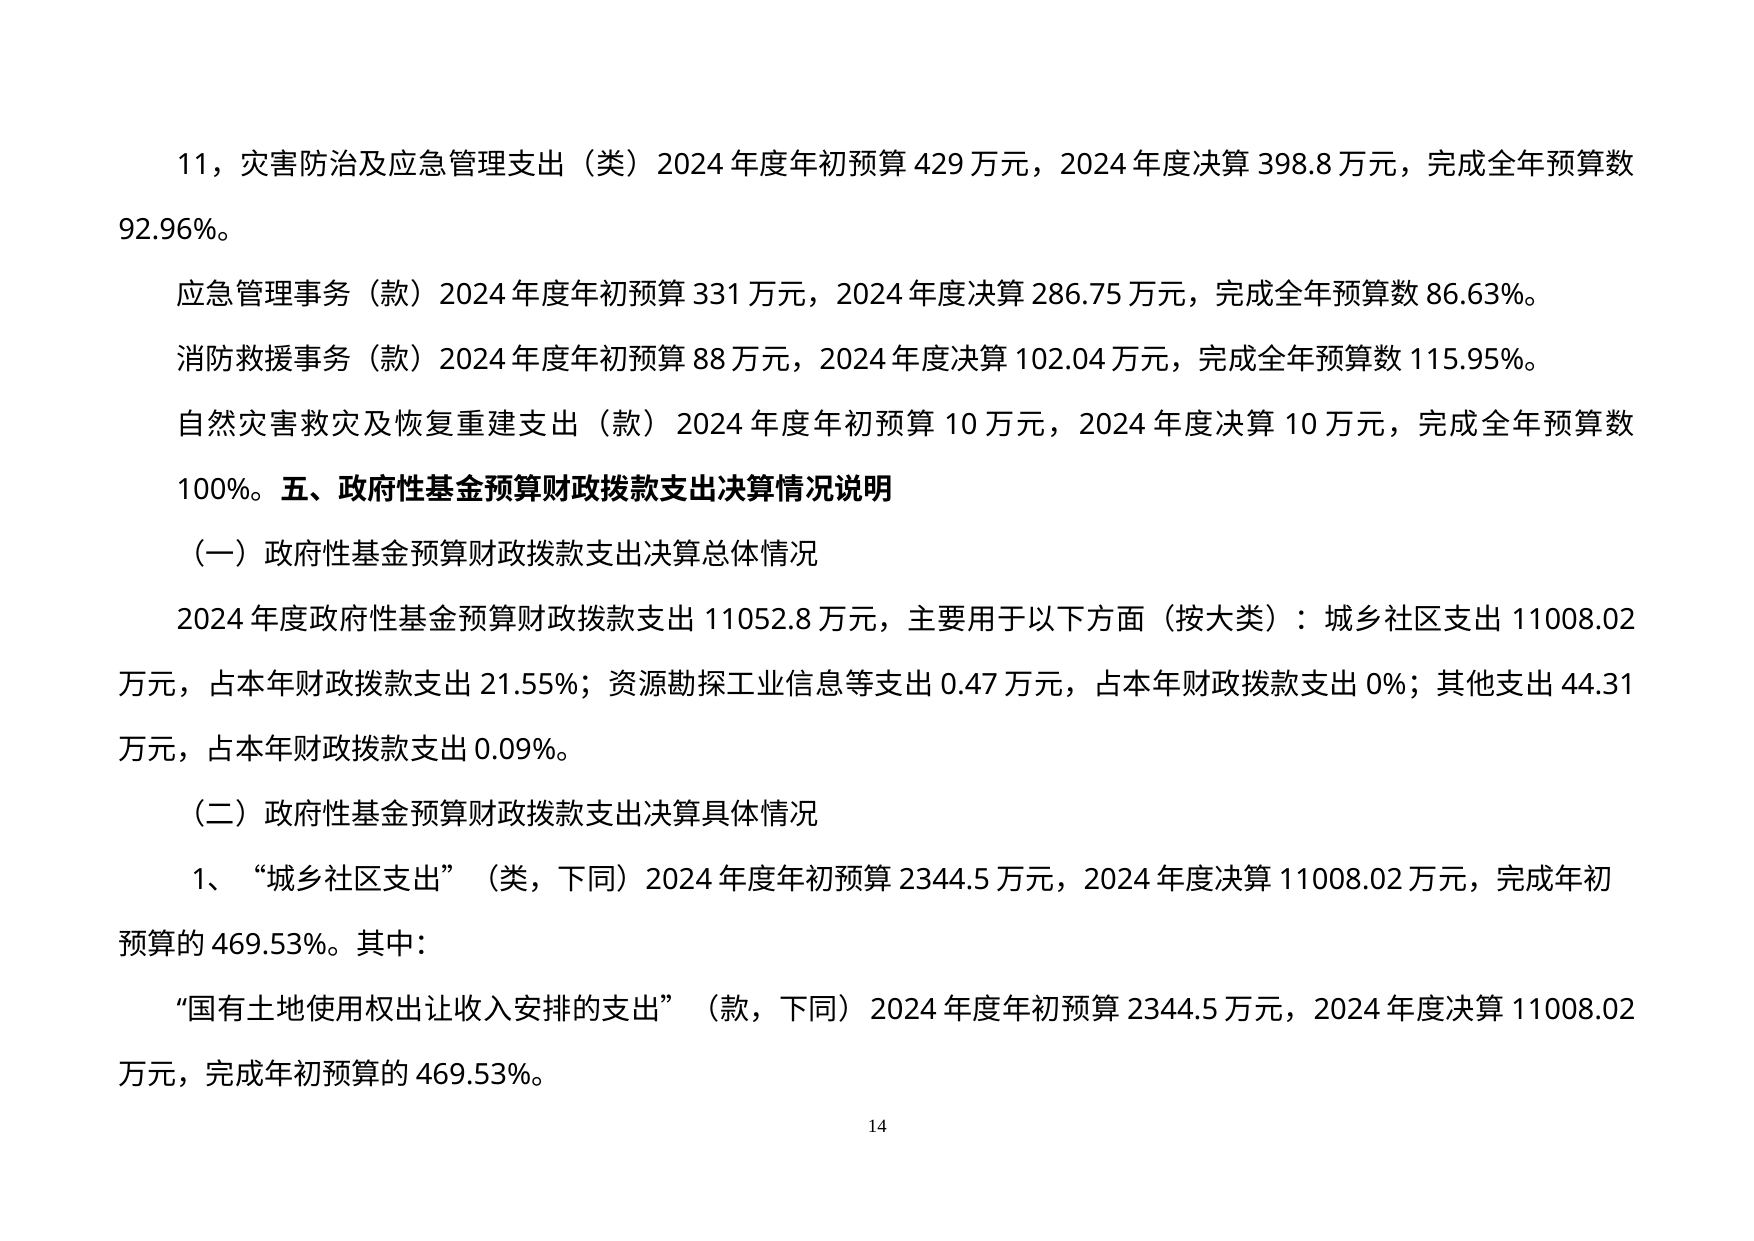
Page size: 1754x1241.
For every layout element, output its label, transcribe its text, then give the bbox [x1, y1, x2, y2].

text 自然灾害救灾及恢复重建支出（款）2024年度年初预算10万元，2024年度决算10万元，完成全年预算数100%。五、政府性基金预算财政拨款支出决算情况说明 [176, 389, 1636, 519]
text 消防救援事务（款）2024年度年初预算88万元，2024年度决算102.04万元，完成全年预算数115.95%。 [118, 324, 1636, 389]
text 2024年度政府性基金预算财政拨款支出11052.8万元，主要用于以下方面（按大类）：城乡社区支出11008.02万元，占本年财政拨款支出21.55%；资源勘探工业信息等支出0.47万元，占本年财政拨款支出0%；其他支出44.31万元，占本年财政拨款支出0.09%。 [118, 584, 1636, 779]
text 11，灾害防治及应急管理支出（类）2024年度年初预算429万元，2024年度决算398.8万元，完成全年预算数92.96%。 [118, 129, 1636, 259]
text 1、“城乡社区支出”（类，下同）2024年度年初预算2344.5万元，2024年度决算11008.02万元，完成年初预算的469.53%。其中： [118, 844, 1636, 974]
text （二）政府性基金预算财政拨款支出决算具体情况 [118, 779, 1636, 844]
text （一）政府性基金预算财政拨款支出决算总体情况 [118, 519, 1636, 584]
text 应急管理事务（款）2024年度年初预算331万元，2024年度决算286.75万元，完成全年预算数86.63%。 [118, 259, 1636, 324]
text “国有土地使用权出让收入安排的支出”（款，下同）2024年度年初预算2344.5万元，2024年度决算11008.02万元，完成年初预算的469.53%。 [118, 974, 1636, 1104]
